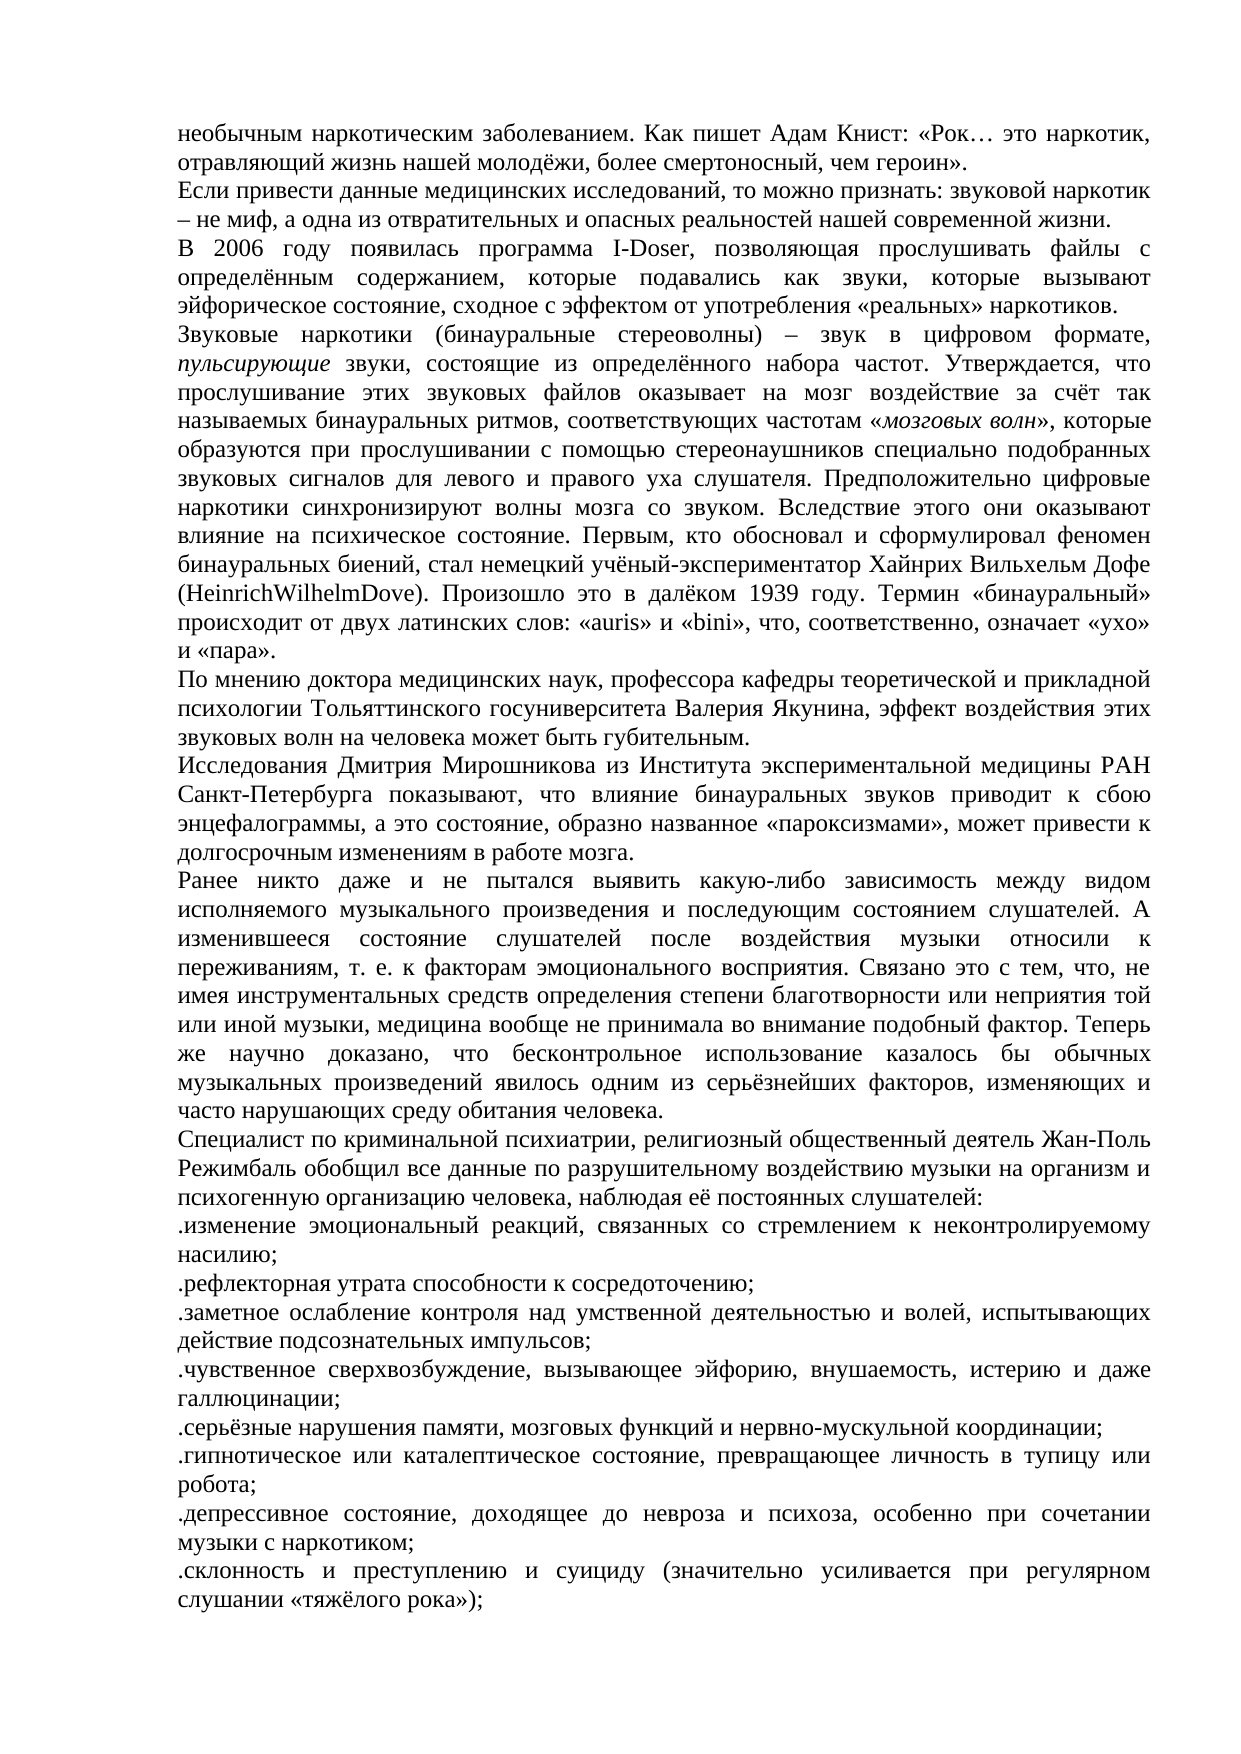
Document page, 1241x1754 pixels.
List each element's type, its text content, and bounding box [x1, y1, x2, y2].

text .изменение эмоциональный реакций, связанных со стремлением к неконтролируемому насилию; [177, 1211, 1152, 1268]
text .гипнотическое или каталептическое состояние, превращающее личность в тупицу или робота; [177, 1441, 1152, 1498]
text Специалист по криминальной психиатрии, религиозный общественный деятель Жан-Поль Режимбаль обобщил все данные по разрушительному воздействию музыки на организм и психогенную организацию человека, наблюдая её постоянных слушателей: [177, 1124, 1152, 1211]
text В 2006 году появилась программа I-Doser, позволяющая прослушивать файлы с определённым содержанием, которые подавались как звуки, которые вызывают эйфорическое состояние, сходное с эффектом от употребления «реальных» наркотиков. [177, 233, 1152, 319]
text Исследования Дмитрия Мирошникова из Института экспериментальной медицины РАН Санкт-Петербурга показывают, что влияние бинауральных звуков приводит к сбою энцефалограммы, а это состояние, образно названное «пароксизмами», может привести к долгосрочным изменениям в работе мозга. [177, 751, 1152, 866]
text Ранее никто даже и не пытался выявить какую-либо зависимость между видом исполняемого музыкального произведения и последующим состоянием слушателей. А изменившееся состояние слушателей после воздействия музыки относили к переживаниям, т. е. к факторам эмоционального восприятия. Связано это с тем, что, не имея инструментальных средств определения степени благотворности или неприятия той или иной музыки, медицина вообще не принимала во внимание подобный фактор. Теперь же научно доказано, что бесконтрольное использование казалось бы обычных музыкальных произведений явилось одним из серьёзнейших факторов, изменяющих и часто нарушающих среду обитания человека. [177, 866, 1152, 1124]
text .склонность и преступлению и суициду (значительно усиливается при регулярном слушании «тяжёлого рока»); [177, 1556, 1152, 1613]
text .рефлекторная утрата способности к сосредоточению; [177, 1268, 1152, 1297]
text Звуковые наркотики (бинауральные стереоволны) – звук в цифровом формате, пульсирующие звуки, состоящие из определённого набора частот. Утверждается, что прослушивание этих звуковых файлов оказывает на мозг воздействие за счёт так называемых бинауральных ритмов, соответствующих частотам «мозговых волн», которые образуются при прослушивании с помощью стереонаушников специально подобранных звуковых сигналов для левого и правого уха слушателя. Предположительно цифровые наркотики синхронизируют волны мозга со звуком. Вследствие этого они оказывают влияние на психическое состояние. Первым, кто обосновал и сформулировал феномен бинауральных биений, стал немецкий учёный-экспериментатор Хайнрих Вильхельм Дофе (HeinrichWilhelmDove). Произошло это в далёком 1939 году. Термин «бинауральный» происходит от двух латинских слов: «auris» и «bini», что, соответственно, означает «ухо» и «пара». [177, 319, 1152, 664]
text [177, 118, 1152, 176]
text .заметное ослабление контроля над умственной деятельностью и волей, испытывающих действие подсознательных импульсов; [177, 1297, 1152, 1354]
text Если привести данные медицинских исследований, то можно признать: звуковой наркотик – не миф, а одна из отвратительных и опасных реальностей нашей современной жизни. [177, 176, 1152, 233]
text По мнению доктора медицинских наук, профессора кафедры теоретической и прикладной психологии Тольяттинского госуниверситета Валерия Якунина, эффект воздействия этих звуковых волн на человека может быть губительным. [177, 664, 1152, 751]
text .депрессивное состояние, доходящее до невроза и психоза, особенно при сочетании музыки с наркотиком; [177, 1498, 1152, 1556]
text .чувственное сверхвозбуждение, вызывающее эйфорию, внушаемость, истерию и даже галлюцинации; [177, 1354, 1152, 1412]
text .серьёзные нарушения памяти, мозговых функций и нервно-мускульной координации; [177, 1412, 1152, 1441]
